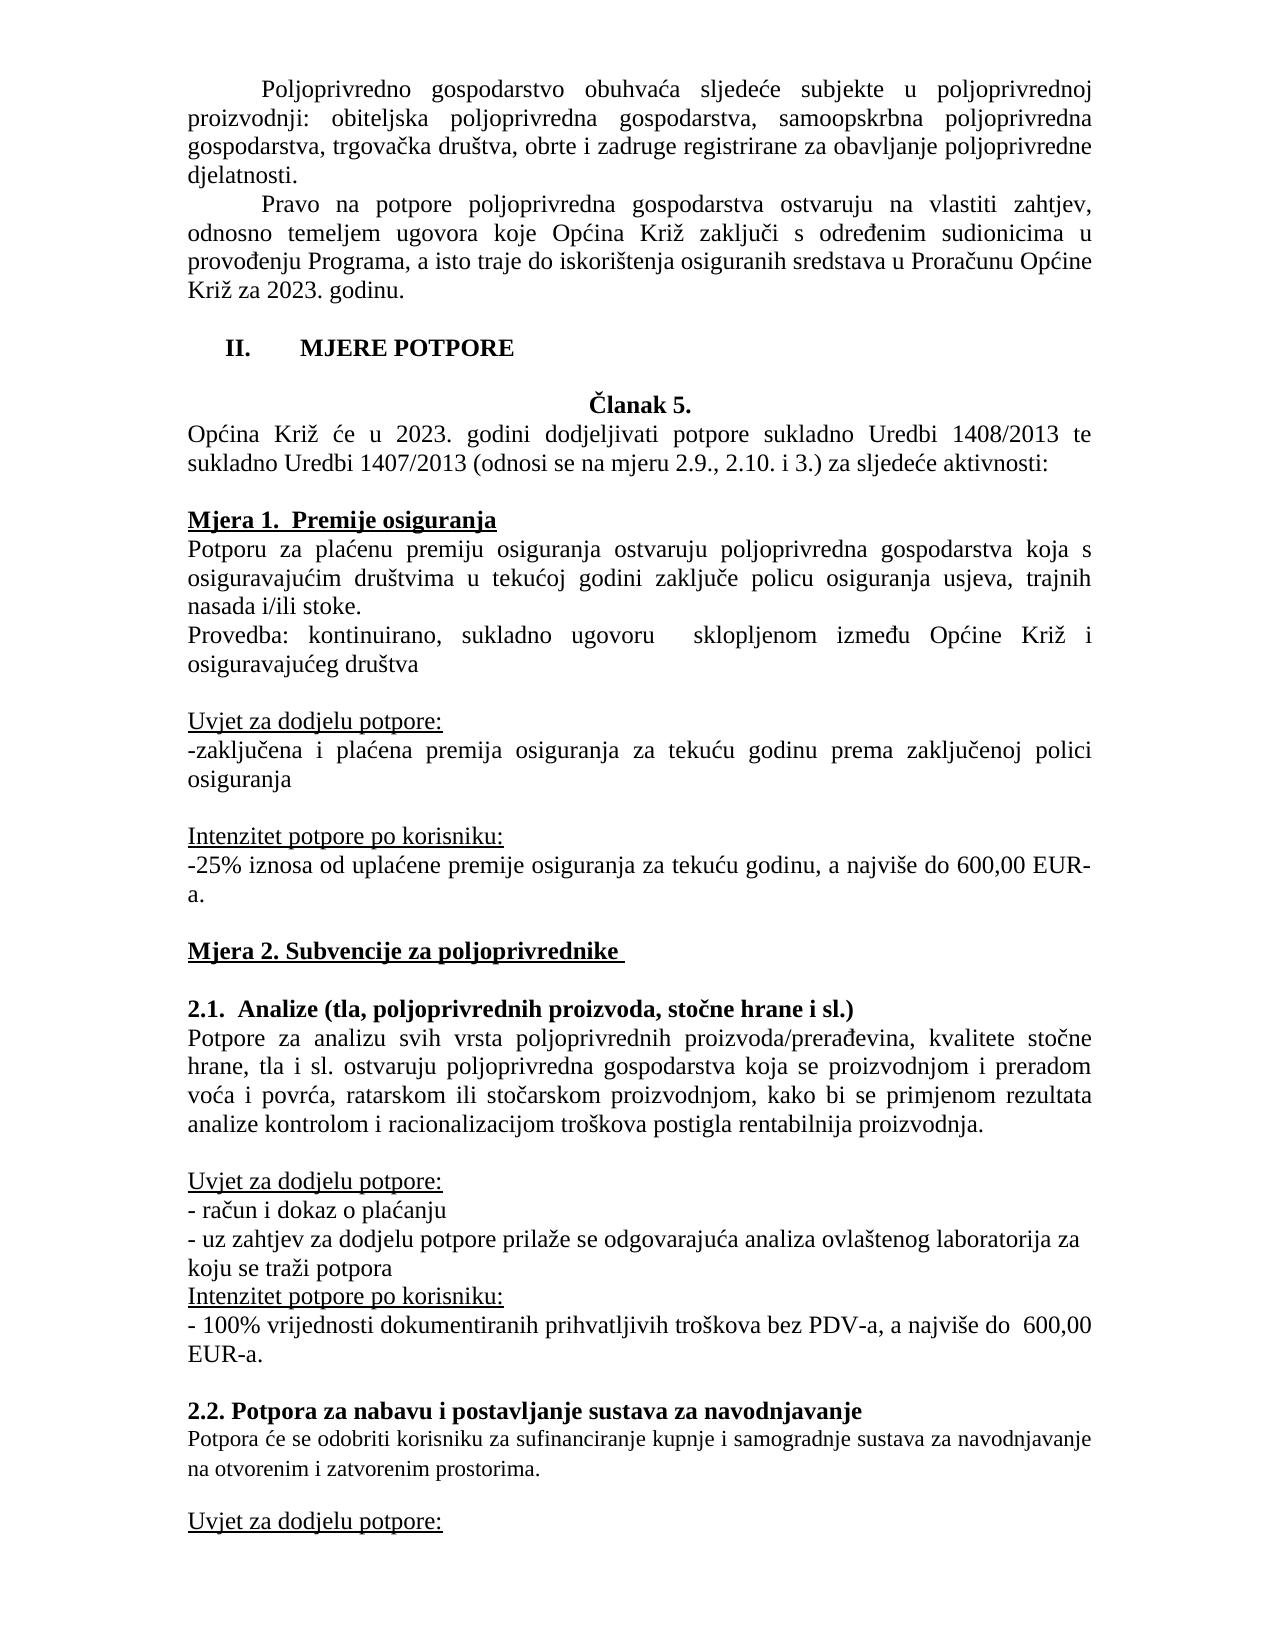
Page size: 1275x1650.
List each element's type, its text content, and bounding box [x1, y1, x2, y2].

text Provedba: kontinuirano, sukladno ugovoru sklopljenom između Općine Križ i osiguravajućeg društva [187, 620, 1093, 678]
text - uz zahtjev za dodjelu potpore prilaže se odgovarajuća analiza ovlaštenog laboratorija za koju se traži potpora [187, 1224, 1093, 1281]
text -25% iznosa od uplaćene premije osiguranja za tekuću godinu, a najviše do 600,00 EUR-a. [187, 850, 1093, 908]
text Poljoprivredno gospodarstvo obuhvaća sljedeće subjekte u poljoprivrednoj proizvodnji: obiteljska poljoprivredna gospodarstva, samoopskrbna poljoprivredna gospodarstva, trgovačka društva, obrte i zadruge registrirane za obavljanje poljoprivredne djelatnosti. [187, 74, 1093, 189]
text Mjera 2. Subvencije za poljoprivrednike [187, 936, 1093, 965]
list MJERE POTPORE [225, 333, 1093, 361]
text Uvjet za dodjelu potpore: [187, 1166, 1093, 1195]
text 2.2. Potpora za nabavu i postavljanje sustava za navodnjavanje [187, 1396, 1093, 1425]
text -zaključena i plaćena premija osiguranja za tekuću godinu prema zaključenoj polici osiguranja [187, 735, 1093, 793]
text Uvjet za dodjelu potpore: [187, 1506, 1093, 1535]
text Članak 5. [187, 390, 1093, 419]
text Intenzitet potpore po korisniku: [187, 821, 1093, 850]
list Potpora će se odobriti korisniku za sufinanciranje kupnje i samogradnje sustava za navodnjavanje na otvorenim i zatvorenim prostorima. [187, 1425, 1093, 1482]
text Općina Križ će u 2023. godini dodjeljivati potpore sukladno Uredbi 1408/2013 te sukladno Uredbi 1407/2013 (odnosi se na mjeru 2.9., 2.10. i 3.) za sljedeće aktivnosti: [187, 419, 1093, 476]
text - 100% vrijednosti dokumentiranih prihvatljivih troškova bez PDV-a, a najviše do 600,00 EUR-a. [187, 1310, 1093, 1368]
text Pravo na potpore poljoprivredna gospodarstva ostvaruju na vlastiti zahtjev, odnosno temeljem ugovora koje Općina Križ zaključi s određenim sudionicima u provođenju Programa, a isto traje do iskorištenja osiguranih sredstava u Proračunu Općine Križ za 2023. godinu. [187, 189, 1093, 304]
text Intenzitet potpore po korisniku: [187, 1281, 1093, 1310]
text Uvjet za dodjelu potpore: [187, 706, 1093, 735]
text Mjera 1. Premije osiguranja [187, 505, 1093, 534]
text 2.1. Analize (tla, poljoprivrednih proizvoda, stočne hrane i sl.) [187, 994, 1093, 1023]
text - račun i dokaz o plaćanju [187, 1195, 1093, 1224]
text Potpore za analizu svih vrsta poljoprivrednih proizvoda/prerađevina, kvalitete stočne hrane, tla i sl. ostvaruju poljoprivredna gospodarstva koja se proizvodnjom i preradom voća i povrća, ratarskom ili stočarskom proizvodnjom, kako bi se primjenom rezultata analize kontrolom i racionalizacijom troškova postigla rentabilnija proizvodnja. [187, 1023, 1093, 1138]
text Potporu za plaćenu premiju osiguranja ostvaruju poljoprivredna gospodarstva koja s osiguravajućim društvima u tekućoj godini zaključe policu osiguranja usjeva, trajnih nasada i/ili stoke. [187, 534, 1093, 620]
